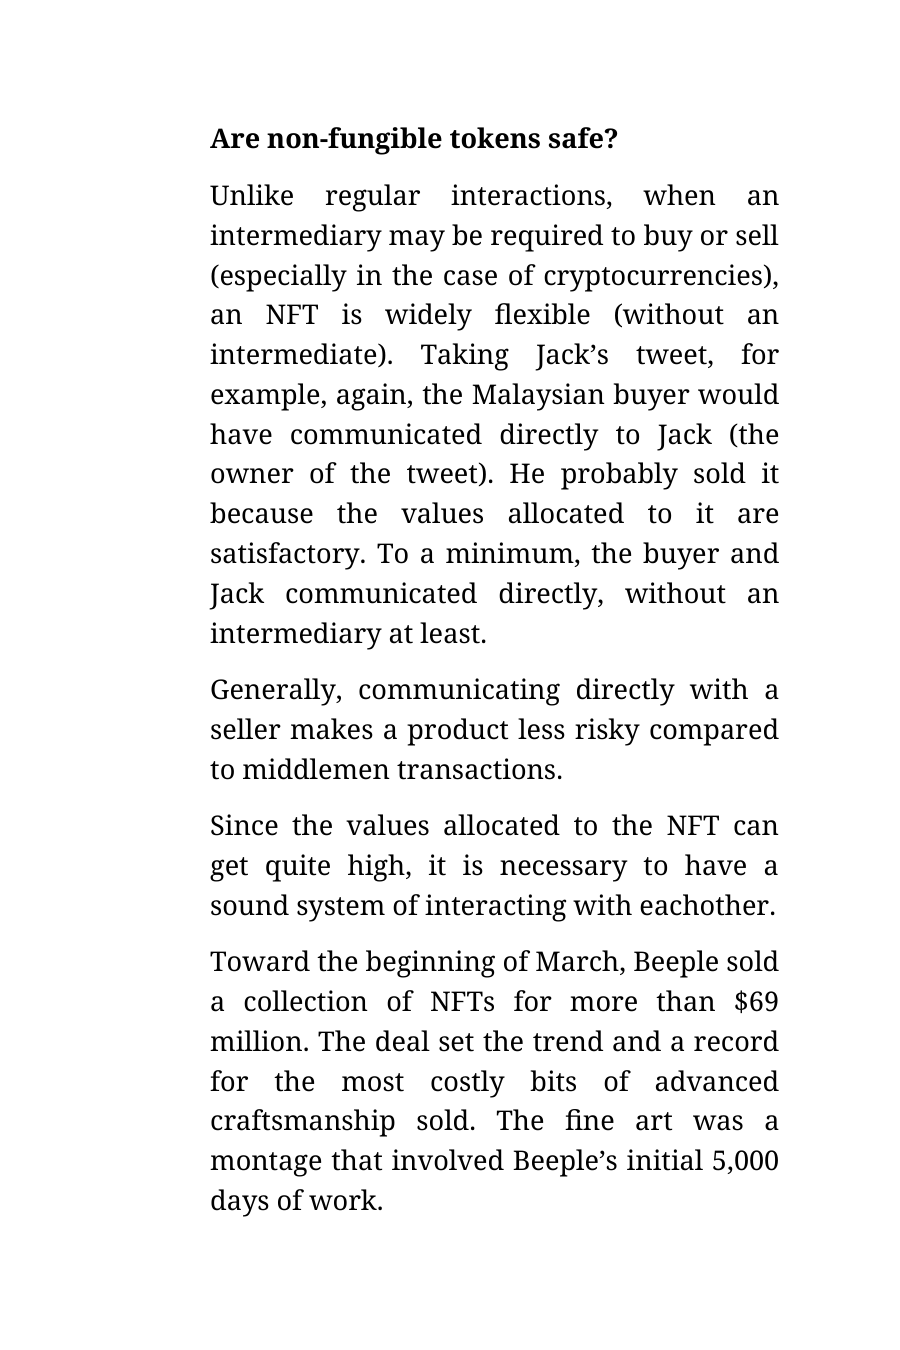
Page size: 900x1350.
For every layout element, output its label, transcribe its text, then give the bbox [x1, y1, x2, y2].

text Toward the beginning of March, Beeple sold a collection of NFTs for more than $69 million. The deal set the trend and a record for the most costly bits of advanced craftsmanship sold. The fine art was a montage that involved Beeple’s initial 5,000 days of work. [210, 943, 780, 1218]
text Unlike regular interactions, when an intermediary may be required to buy or sell (especially in the case of cryptocurrencies), an NFT is widely flexible (without an intermediate). Taking Jack’s tweet, for example, again, the Malaysian buyer would have communicated directly to Jack (the owner of the tweet). He probably sold it because the values allocated to it are satisfactory. To a minimum, the buyer and Jack communicated directly, without an intermediary at least. [210, 176, 780, 651]
text Are non-fungible tokens safe? [210, 120, 780, 157]
text Generally, communicating directly with a seller makes a product less risky compared to middlemen transactions. [210, 671, 780, 787]
text Since the values allocated to the NFT can get quite high, it is necessary to have a sound system of interacting with eachother. [210, 807, 780, 923]
